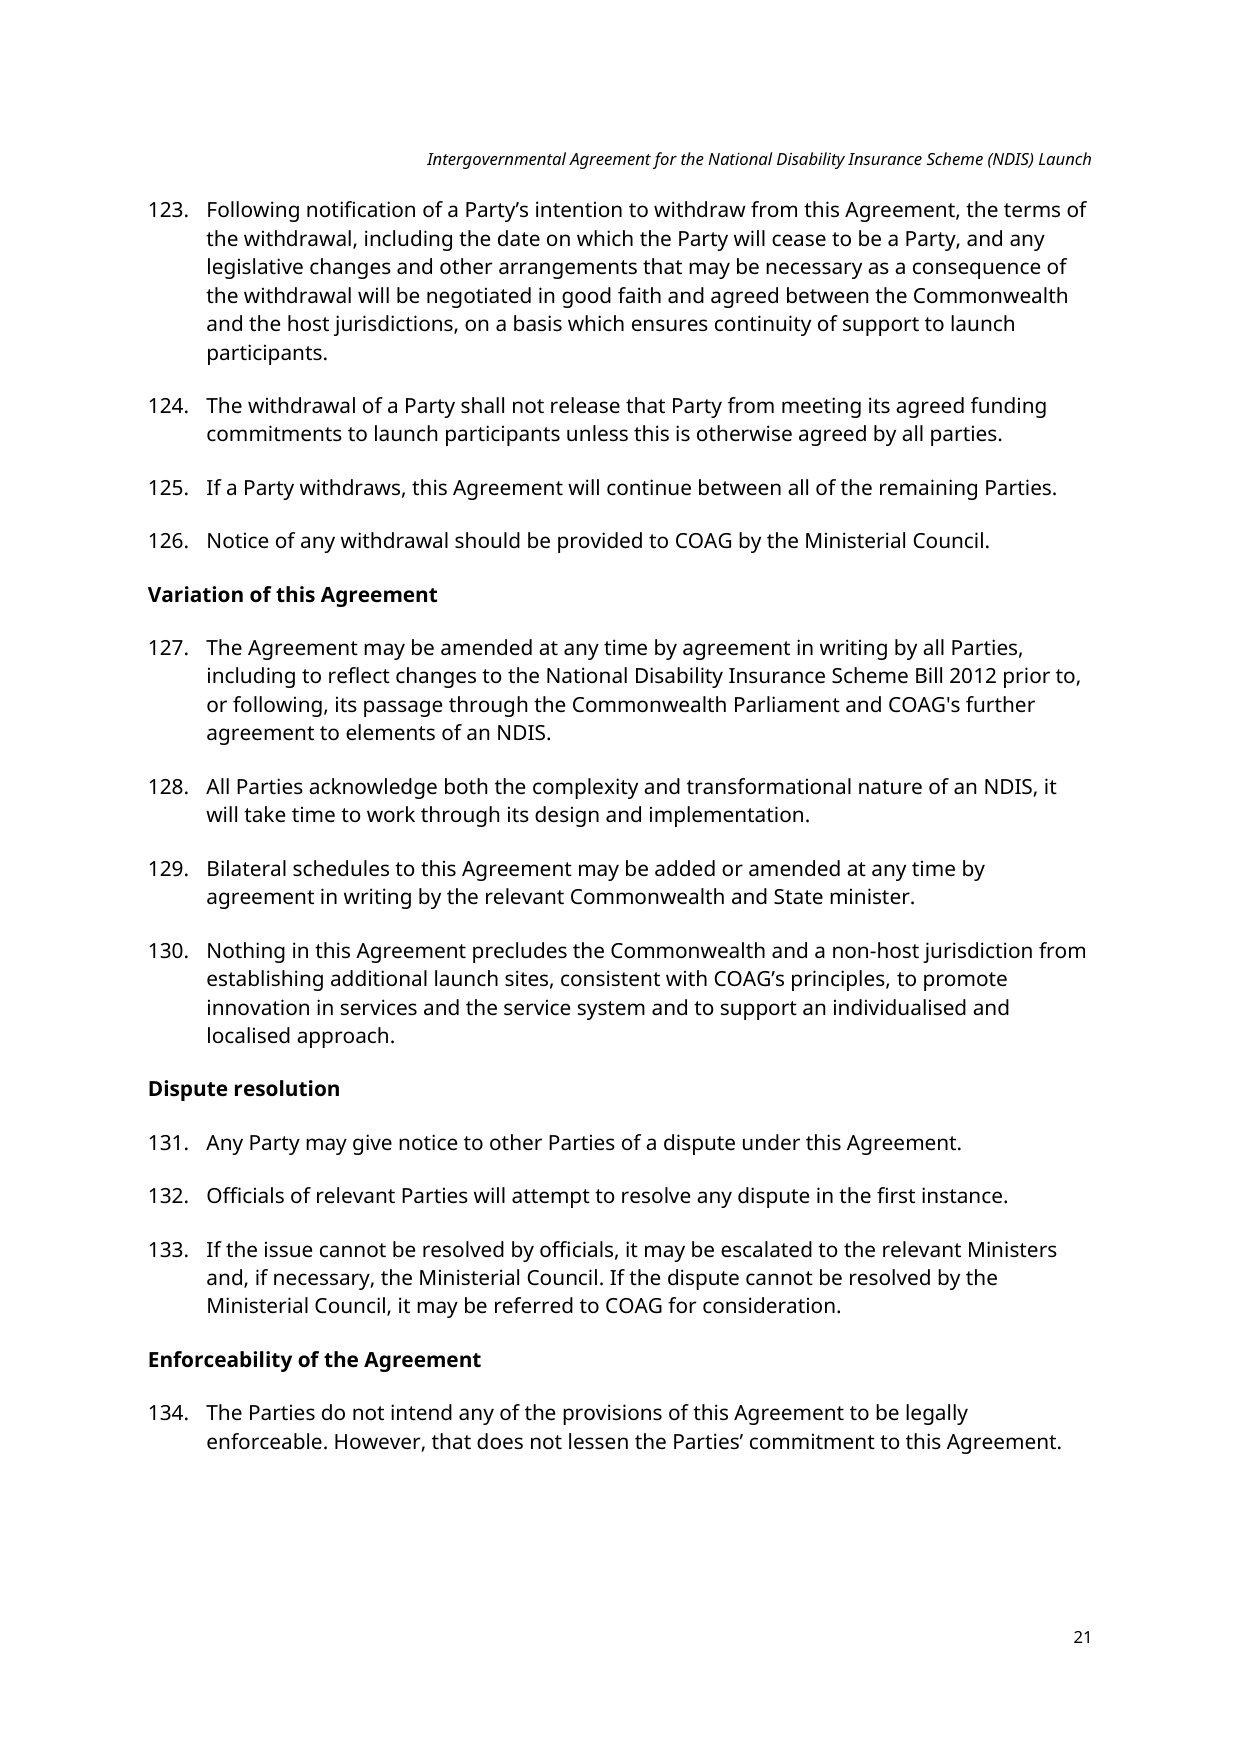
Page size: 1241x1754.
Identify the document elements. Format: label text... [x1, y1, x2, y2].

text Enforceability of the Agreement [148, 1345, 1092, 1373]
text 123. Following notification of a Party’s intention to withdraw from this Agreement, the terms of the withdrawal, including the date on which the Party will cease to be a Party, and any legislative changes and other arrangements that may be necessary as a consequence of the withdrawal will be negotiated in good faith and agreed between the Commonwealth and the host jurisdictions, on a basis which ensures continuity of support to launch participants. [148, 195, 1092, 366]
text 128. All Parties acknowledge both the complexity and transformational nature of an NDIS, it will take time to work through its design and implementation. [148, 772, 1092, 829]
text 133. If the issue cannot be resolved by officials, it may be escalated to the relevant Ministers and, if necessary, the Ministerial Council. If the dispute cannot be resolved by the Ministerial Council, it may be referred to COAG for consideration. [148, 1235, 1092, 1320]
text Dispute resolution [148, 1074, 1092, 1103]
text 126. Notice of any withdrawal should be provided to COAG by the Ministerial Council. [148, 526, 1092, 555]
text 129. Bilateral schedules to this Agreement may be added or amended at any time by agreement in writing by the relevant Commonwealth and State minister. [148, 854, 1092, 911]
text 124. The withdrawal of a Party shall not release that Party from meeting its agreed funding commitments to launch participants unless this is otherwise agreed by all parties. [148, 391, 1092, 448]
text 125. If a Party withdraws, this Agreement will continue between all of the remaining Parties. [148, 473, 1092, 501]
text 131. Any Party may give notice to other Parties of a dispute under this Agreement. [148, 1128, 1092, 1156]
text Variation of this Agreement [148, 580, 1092, 608]
text 127. The Agreement may be amended at any time by agreement in writing by all Parties, including to reflect changes to the National Disability Insurance Scheme Bill 2012 prior to, or following, its passage through the Commonwealth Parliament and COAG's further agreement to elements of an NDIS. [148, 633, 1092, 747]
text 130. Nothing in this Agreement precludes the Commonwealth and a non-host jurisdiction from establishing additional launch sites, consistent with COAG’s principles, to promote innovation in services and the service system and to support an individualised and localised approach. [148, 936, 1092, 1049]
text 134. The Parties do not intend any of the provisions of this Agreement to be legally enforceable. However, that does not lessen the Parties’ commitment to this Agreement. [148, 1398, 1092, 1455]
text 132. Officials of relevant Parties will attempt to resolve any dispute in the first instance. [148, 1181, 1092, 1210]
